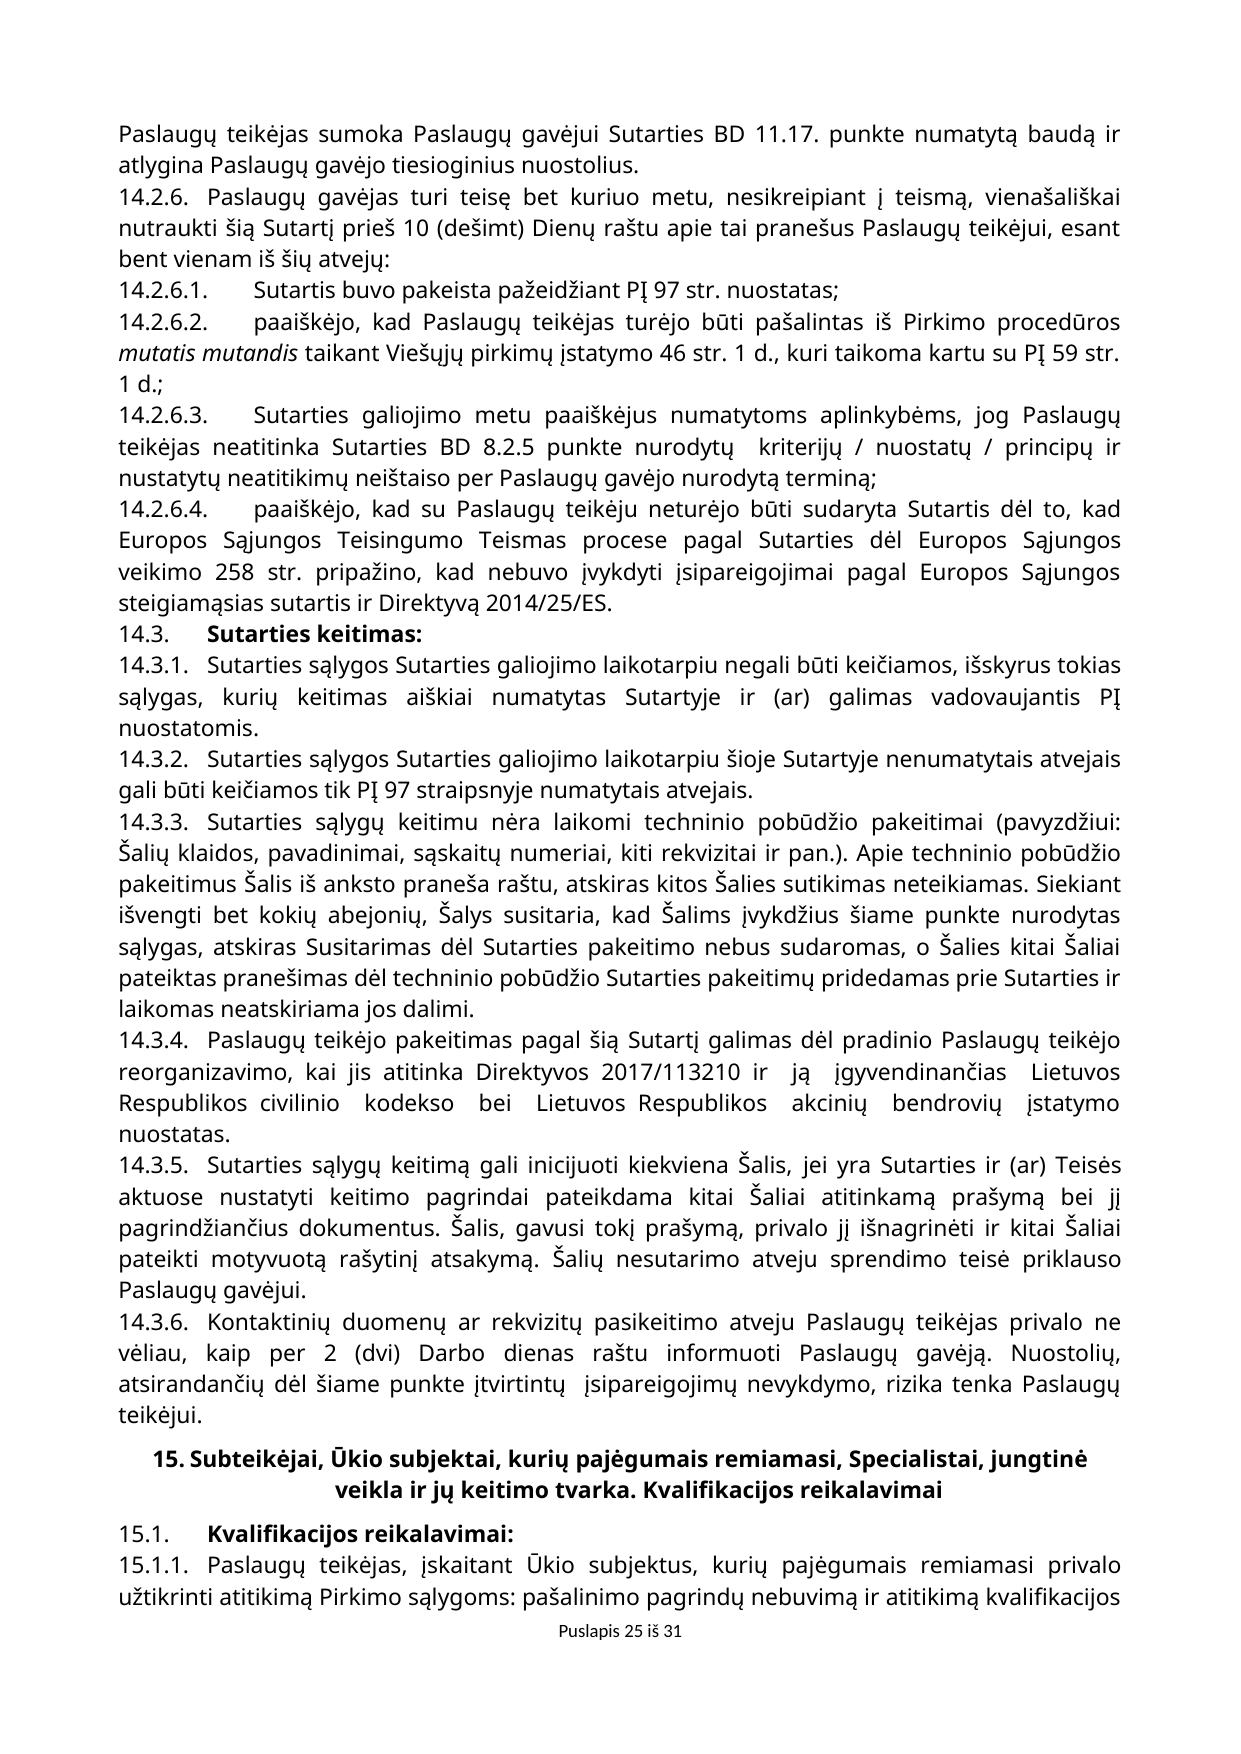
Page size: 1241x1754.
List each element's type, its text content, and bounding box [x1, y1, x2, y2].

list Kontaktinių duomenų ar rekvizitų pasikeitimo atveju Paslaugų teikėjas privalo ne vėliau, kaip per 2 (dvi) Darbo dienas raštu informuoti Paslaugų gavėją. Nuostolių, atsirandančių dėl šiame punkte įtvirtintų įsipareigojimų nevykdymo, rizika tenka Paslaugų teikėjui. [118, 1306, 1122, 1431]
list Sutarties sąlygos Sutarties galiojimo laikotarpiu šioje Sutartyje nenumatytais atvejais gali būti keičiamos tik PĮ 97 straipsnyje numatytais atvejais. [118, 743, 1122, 806]
list Sutarties sąlygų keitimu nėra laikomi techninio pobūdžio pakeitimai (pavyzdžiui: Šalių klaidos, pavadinimai, sąskaitų numeriai, kiti rekvizitai ir pan.). Apie techninio pobūdžio pakeitimus Šalis iš anksto praneša raštu, atskiras kitos Šalies sutikimas neteikiamas. Siekiant išvengti bet kokių abejonių, Šalys susitaria, kad Šalims įvykdžius šiame punkte nurodytas sąlygas, atskiras Susitarimas dėl Sutarties pakeitimo nebus sudaromas, o Šalies kitai Šaliai pateiktas pranešimas dėl techninio pobūdžio Sutarties pakeitimų pridedamas prie Sutarties ir laikomas neatskiriama jos dalimi. [118, 806, 1122, 1024]
list Paslaugų gavėjas turi teisę bet kuriuo metu, nesikreipiant į teismą, vienašališkai nutraukti šią Sutartį prieš 10 (dešimt) Dienų raštu apie tai pranešus Paslaugų teikėjui, esant bent vienam iš šių atvejų: [118, 181, 1122, 274]
list Sutarties keitimas: [118, 618, 1122, 649]
list Kvalifikacijos reikalavimai: [118, 1518, 1122, 1549]
list Sutartis buvo pakeista pažeidžiant PĮ 97 str. nuostatas; [118, 274, 1122, 306]
list Subteikėjai, Ūkio subjektai, kurių pajėgumais remiamasi, Specialistai, jungtinė veikla ir jų keitimo tvarka. Kvalifikacijos reikalavimai [118, 1443, 1122, 1506]
list paaiškėjo, kad su Paslaugų teikėju neturėjo būti sudaryta Sutartis dėl to, kad Europos Sąjungos Teisingumo Teismas procese pagal Sutarties dėl Europos Sąjungos veikimo 258 str. pripažino, kad nebuvo įvykdyti įsipareigojimai pagal Europos Sąjungos steigiamąsias sutartis ir Direktyvą 2014/25/ES. [118, 493, 1122, 618]
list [118, 118, 1122, 181]
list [118, 1549, 1122, 1612]
list Paslaugų teikėjo pakeitimas pagal šią Sutartį galimas dėl pradinio Paslaugų teikėjo reorganizavimo, kai jis atitinka Direktyvos 2017/113210 ir ją įgyvendinančias Lietuvos Respublikos civilinio kodekso bei Lietuvos Respublikos akcinių bendrovių įstatymo nuostatas. [118, 1024, 1122, 1149]
list Sutarties sąlygos Sutarties galiojimo laikotarpiu negali būti keičiamos, išskyrus tokias sąlygas, kurių keitimas aiškiai numatytas Sutartyje ir (ar) galimas vadovaujantis PĮ nuostatomis. [118, 649, 1122, 743]
list paaiškėjo, kad Paslaugų teikėjas turėjo būti pašalintas iš Pirkimo procedūros mutatis mutandis taikant Viešųjų pirkimų įstatymo 46 str. 1 d., kuri taikoma kartu su PĮ 59 str. 1 d.; [118, 306, 1122, 399]
list Sutarties galiojimo metu paaiškėjus numatytoms aplinkybėms, jog Paslaugų teikėjas neatitinka Sutarties BD 8.2.5 punkte nurodytų kriterijų / nuostatų / principų ir nustatytų neatitikimų neištaiso per Paslaugų gavėjo nurodytą terminą; [118, 399, 1122, 493]
list Sutarties sąlygų keitimą gali inicijuoti kiekviena Šalis, jei yra Sutarties ir (ar) Teisės aktuose nustatyti keitimo pagrindai pateikdama kitai Šaliai atitinkamą prašymą bei jį pagrindžiančius dokumentus. Šalis, gavusi tokį prašymą, privalo jį išnagrinėti ir kitai Šaliai pateikti motyvuotą rašytinį atsakymą. Šalių nesutarimo atveju sprendimo teisė priklauso Paslaugų gavėjui. [118, 1149, 1122, 1306]
